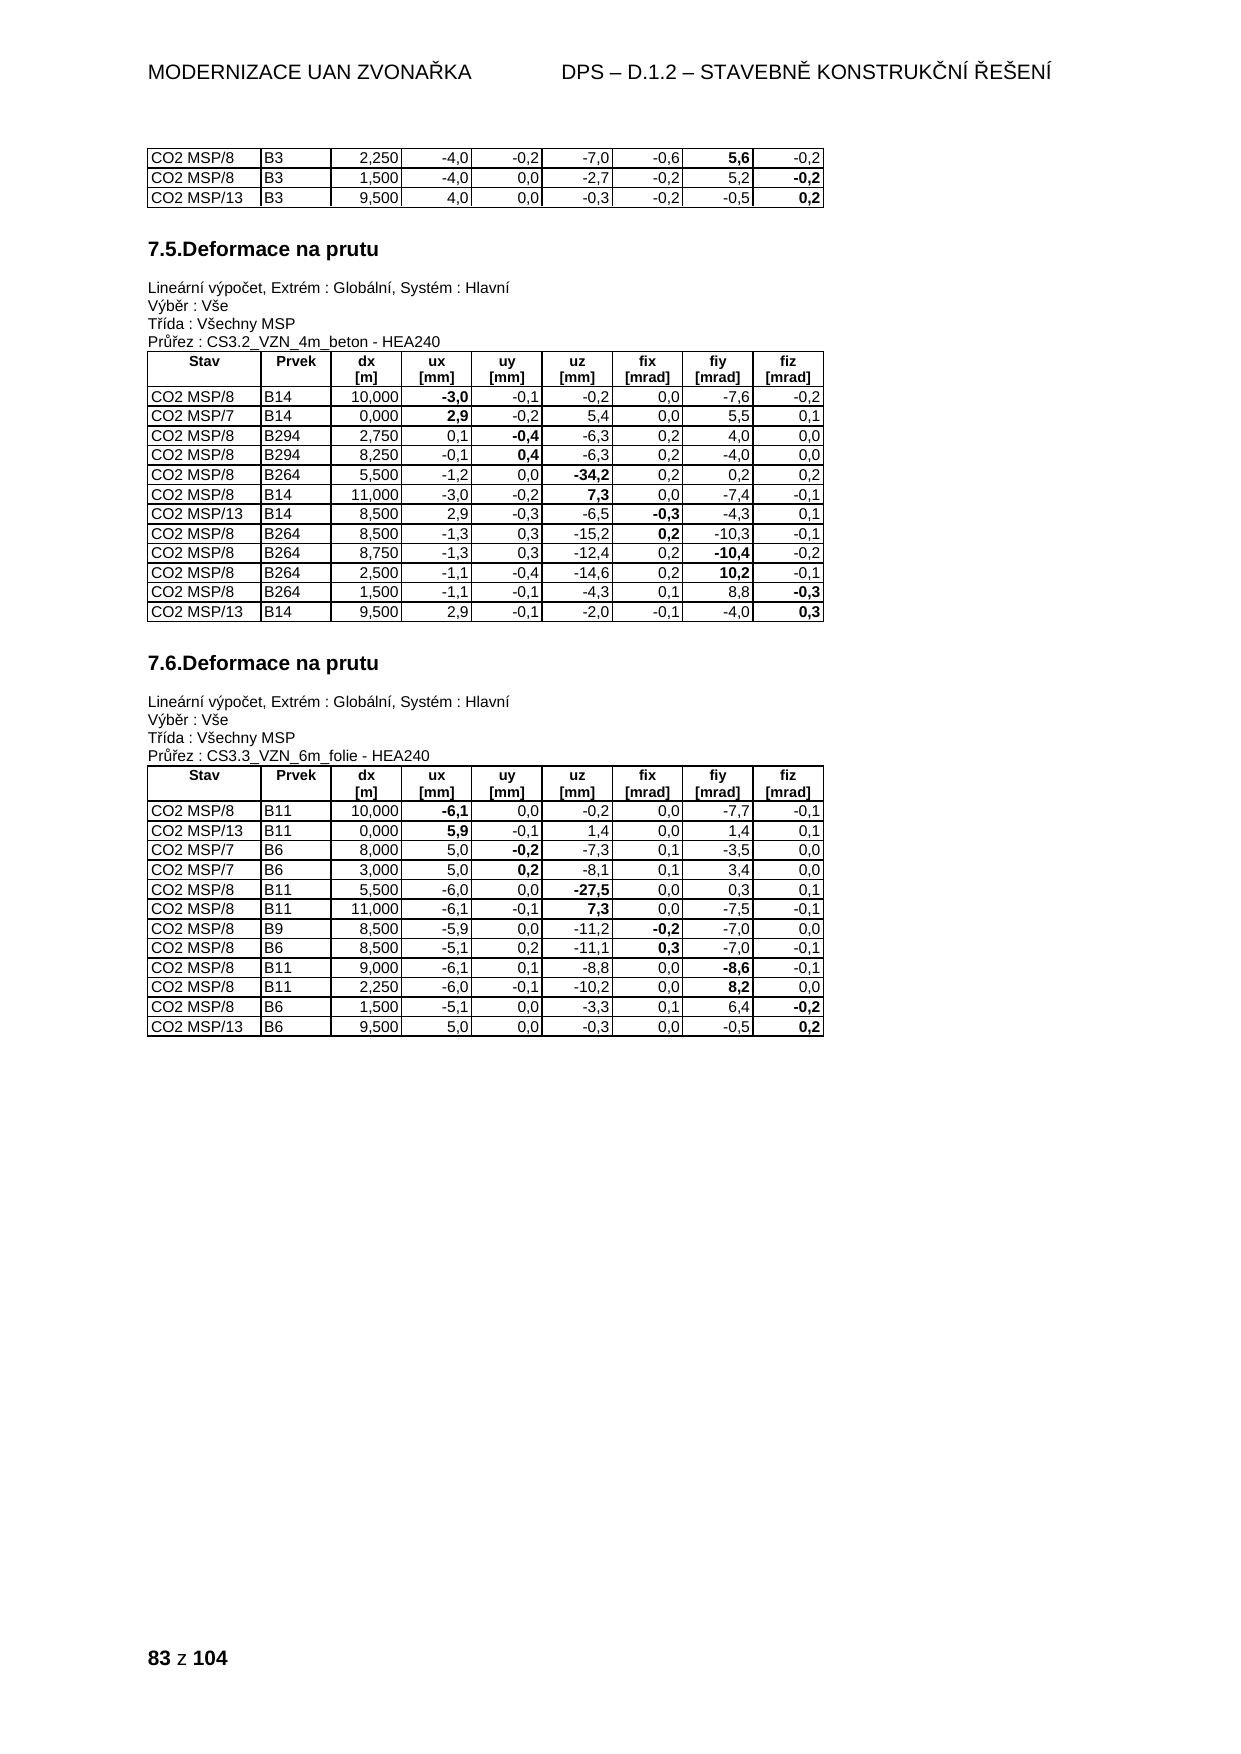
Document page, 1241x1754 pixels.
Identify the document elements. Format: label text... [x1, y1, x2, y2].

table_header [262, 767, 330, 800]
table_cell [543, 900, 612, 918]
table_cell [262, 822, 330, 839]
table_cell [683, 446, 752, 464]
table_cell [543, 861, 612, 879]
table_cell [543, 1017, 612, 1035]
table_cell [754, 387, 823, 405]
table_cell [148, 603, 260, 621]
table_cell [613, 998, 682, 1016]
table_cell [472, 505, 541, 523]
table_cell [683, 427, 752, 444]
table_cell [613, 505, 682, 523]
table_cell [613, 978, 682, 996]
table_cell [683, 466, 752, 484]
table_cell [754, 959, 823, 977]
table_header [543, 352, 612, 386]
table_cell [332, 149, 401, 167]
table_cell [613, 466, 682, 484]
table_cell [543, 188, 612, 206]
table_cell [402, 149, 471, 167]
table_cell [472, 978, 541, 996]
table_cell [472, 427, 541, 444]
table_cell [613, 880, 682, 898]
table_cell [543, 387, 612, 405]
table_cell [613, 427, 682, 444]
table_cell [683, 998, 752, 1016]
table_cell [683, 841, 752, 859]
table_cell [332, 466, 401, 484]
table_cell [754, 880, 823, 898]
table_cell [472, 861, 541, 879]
text Průřez : CS3.2_VZN_4m_beton - HEA240 [148, 333, 1093, 351]
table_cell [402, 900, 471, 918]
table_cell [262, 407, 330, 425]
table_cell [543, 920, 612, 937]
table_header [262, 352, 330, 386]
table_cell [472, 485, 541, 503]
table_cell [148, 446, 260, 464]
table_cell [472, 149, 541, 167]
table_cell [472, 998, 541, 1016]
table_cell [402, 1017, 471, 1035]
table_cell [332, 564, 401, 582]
text Třída : Všechny MSP [148, 729, 1093, 747]
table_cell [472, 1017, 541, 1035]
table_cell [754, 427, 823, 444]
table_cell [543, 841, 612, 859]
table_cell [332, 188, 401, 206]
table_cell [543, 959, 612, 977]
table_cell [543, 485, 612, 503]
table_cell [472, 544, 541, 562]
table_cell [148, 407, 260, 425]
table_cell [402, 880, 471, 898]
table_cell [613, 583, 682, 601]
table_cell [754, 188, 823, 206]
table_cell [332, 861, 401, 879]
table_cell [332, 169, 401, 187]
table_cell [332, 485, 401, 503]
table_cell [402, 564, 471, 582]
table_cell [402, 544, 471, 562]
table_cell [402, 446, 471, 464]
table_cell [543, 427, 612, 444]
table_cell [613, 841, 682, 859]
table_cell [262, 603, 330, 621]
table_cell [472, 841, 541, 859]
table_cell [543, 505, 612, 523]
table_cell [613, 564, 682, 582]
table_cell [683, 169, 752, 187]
text Třída : Všechny MSP [148, 315, 1093, 333]
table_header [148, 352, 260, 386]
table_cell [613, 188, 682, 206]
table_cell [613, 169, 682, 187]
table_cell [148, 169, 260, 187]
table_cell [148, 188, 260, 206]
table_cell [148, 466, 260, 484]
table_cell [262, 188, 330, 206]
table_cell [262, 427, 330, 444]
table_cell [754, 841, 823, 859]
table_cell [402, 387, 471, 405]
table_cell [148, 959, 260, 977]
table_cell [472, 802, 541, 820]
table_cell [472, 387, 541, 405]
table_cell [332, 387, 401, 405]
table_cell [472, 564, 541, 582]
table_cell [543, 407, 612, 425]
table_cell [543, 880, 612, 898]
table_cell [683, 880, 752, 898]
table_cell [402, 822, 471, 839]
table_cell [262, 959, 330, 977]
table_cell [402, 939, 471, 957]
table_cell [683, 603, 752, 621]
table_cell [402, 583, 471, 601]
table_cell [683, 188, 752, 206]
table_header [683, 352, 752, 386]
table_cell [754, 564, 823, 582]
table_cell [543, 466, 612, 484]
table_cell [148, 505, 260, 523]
text 7.5.Deformace na prutu [148, 237, 1093, 261]
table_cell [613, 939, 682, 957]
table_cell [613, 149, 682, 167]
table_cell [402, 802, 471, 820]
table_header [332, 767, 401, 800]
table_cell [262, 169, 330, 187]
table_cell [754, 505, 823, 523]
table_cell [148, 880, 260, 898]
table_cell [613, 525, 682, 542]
text Průřez : CS3.3_VZN_6m_folie - HEA240 [148, 747, 1093, 765]
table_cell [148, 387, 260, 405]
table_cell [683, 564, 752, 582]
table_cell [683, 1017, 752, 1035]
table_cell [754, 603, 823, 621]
text Výběr : Vše [148, 711, 1093, 729]
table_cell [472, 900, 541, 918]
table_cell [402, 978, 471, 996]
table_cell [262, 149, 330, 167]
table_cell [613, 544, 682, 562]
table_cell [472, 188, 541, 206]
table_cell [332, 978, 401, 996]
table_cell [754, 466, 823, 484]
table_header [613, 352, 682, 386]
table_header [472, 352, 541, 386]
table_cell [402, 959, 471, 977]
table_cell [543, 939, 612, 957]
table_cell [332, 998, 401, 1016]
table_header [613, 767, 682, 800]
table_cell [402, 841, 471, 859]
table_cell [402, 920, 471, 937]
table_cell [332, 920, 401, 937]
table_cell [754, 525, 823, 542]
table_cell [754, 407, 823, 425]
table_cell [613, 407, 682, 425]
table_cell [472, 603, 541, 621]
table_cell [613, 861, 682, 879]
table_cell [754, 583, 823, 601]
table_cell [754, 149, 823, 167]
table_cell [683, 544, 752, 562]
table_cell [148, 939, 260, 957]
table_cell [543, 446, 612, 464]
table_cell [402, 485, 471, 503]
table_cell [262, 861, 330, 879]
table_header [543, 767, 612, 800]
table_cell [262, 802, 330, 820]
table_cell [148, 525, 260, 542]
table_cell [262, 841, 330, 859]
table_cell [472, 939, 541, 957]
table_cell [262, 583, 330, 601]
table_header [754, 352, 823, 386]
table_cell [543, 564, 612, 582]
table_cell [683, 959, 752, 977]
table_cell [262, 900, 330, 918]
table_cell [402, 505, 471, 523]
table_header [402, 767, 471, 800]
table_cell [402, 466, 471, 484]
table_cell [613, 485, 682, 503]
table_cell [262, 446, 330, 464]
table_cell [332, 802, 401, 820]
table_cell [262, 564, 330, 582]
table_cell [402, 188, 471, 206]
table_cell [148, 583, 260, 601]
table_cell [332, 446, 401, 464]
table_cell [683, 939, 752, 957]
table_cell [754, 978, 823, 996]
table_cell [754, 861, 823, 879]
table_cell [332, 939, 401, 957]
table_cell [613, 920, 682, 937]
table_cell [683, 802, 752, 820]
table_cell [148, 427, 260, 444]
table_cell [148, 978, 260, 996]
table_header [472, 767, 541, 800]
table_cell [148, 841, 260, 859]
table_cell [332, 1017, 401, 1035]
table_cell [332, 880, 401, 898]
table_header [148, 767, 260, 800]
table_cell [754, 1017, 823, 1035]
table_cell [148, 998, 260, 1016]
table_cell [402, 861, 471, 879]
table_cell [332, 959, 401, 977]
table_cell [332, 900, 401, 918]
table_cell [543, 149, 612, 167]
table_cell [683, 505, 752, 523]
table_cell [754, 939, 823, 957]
text 7.6.Deformace na prutu [148, 651, 1093, 675]
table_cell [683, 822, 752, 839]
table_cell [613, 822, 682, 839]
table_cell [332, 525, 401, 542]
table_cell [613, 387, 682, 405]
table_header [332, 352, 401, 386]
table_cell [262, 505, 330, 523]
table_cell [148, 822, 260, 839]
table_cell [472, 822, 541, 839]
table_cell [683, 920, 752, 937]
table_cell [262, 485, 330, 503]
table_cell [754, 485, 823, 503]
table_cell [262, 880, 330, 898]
text Výběr : Vše [148, 297, 1093, 315]
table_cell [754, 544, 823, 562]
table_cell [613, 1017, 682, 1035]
text Lineární výpočet, Extrém : Globální, Systém : Hlavní [148, 693, 1093, 711]
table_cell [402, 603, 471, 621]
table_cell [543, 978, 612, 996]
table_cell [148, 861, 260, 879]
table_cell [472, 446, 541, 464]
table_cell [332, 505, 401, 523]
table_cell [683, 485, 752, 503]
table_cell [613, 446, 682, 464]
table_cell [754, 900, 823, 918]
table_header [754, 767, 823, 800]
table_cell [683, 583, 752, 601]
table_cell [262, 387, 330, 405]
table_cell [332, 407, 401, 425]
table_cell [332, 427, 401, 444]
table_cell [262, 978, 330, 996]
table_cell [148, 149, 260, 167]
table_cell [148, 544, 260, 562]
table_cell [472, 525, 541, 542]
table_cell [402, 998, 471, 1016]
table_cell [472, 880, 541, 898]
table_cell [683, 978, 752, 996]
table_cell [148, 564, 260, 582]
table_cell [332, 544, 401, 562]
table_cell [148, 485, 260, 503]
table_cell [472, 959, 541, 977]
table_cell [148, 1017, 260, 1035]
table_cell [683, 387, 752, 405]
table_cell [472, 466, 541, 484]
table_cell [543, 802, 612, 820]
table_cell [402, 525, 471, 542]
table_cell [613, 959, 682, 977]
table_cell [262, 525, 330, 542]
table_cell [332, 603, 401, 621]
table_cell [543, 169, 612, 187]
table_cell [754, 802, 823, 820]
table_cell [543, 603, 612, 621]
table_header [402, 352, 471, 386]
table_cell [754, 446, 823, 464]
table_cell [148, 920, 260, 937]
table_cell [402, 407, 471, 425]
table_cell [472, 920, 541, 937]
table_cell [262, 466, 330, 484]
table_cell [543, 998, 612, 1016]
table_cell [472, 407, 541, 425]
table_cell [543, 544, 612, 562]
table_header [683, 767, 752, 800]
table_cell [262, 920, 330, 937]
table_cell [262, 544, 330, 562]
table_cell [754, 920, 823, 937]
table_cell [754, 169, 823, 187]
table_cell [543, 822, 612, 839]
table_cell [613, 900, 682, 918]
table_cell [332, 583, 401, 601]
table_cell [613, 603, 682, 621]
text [148, 279, 1093, 297]
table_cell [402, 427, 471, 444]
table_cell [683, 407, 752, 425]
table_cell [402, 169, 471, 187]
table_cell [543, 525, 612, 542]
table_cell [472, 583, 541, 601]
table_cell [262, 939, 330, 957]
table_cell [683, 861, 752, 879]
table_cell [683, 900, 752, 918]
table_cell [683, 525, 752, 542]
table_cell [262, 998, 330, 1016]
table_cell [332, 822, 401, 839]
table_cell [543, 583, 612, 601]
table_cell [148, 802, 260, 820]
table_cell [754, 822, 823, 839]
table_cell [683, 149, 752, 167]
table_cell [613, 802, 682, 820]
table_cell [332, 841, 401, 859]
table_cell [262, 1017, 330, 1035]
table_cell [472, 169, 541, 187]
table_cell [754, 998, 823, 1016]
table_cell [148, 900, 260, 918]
